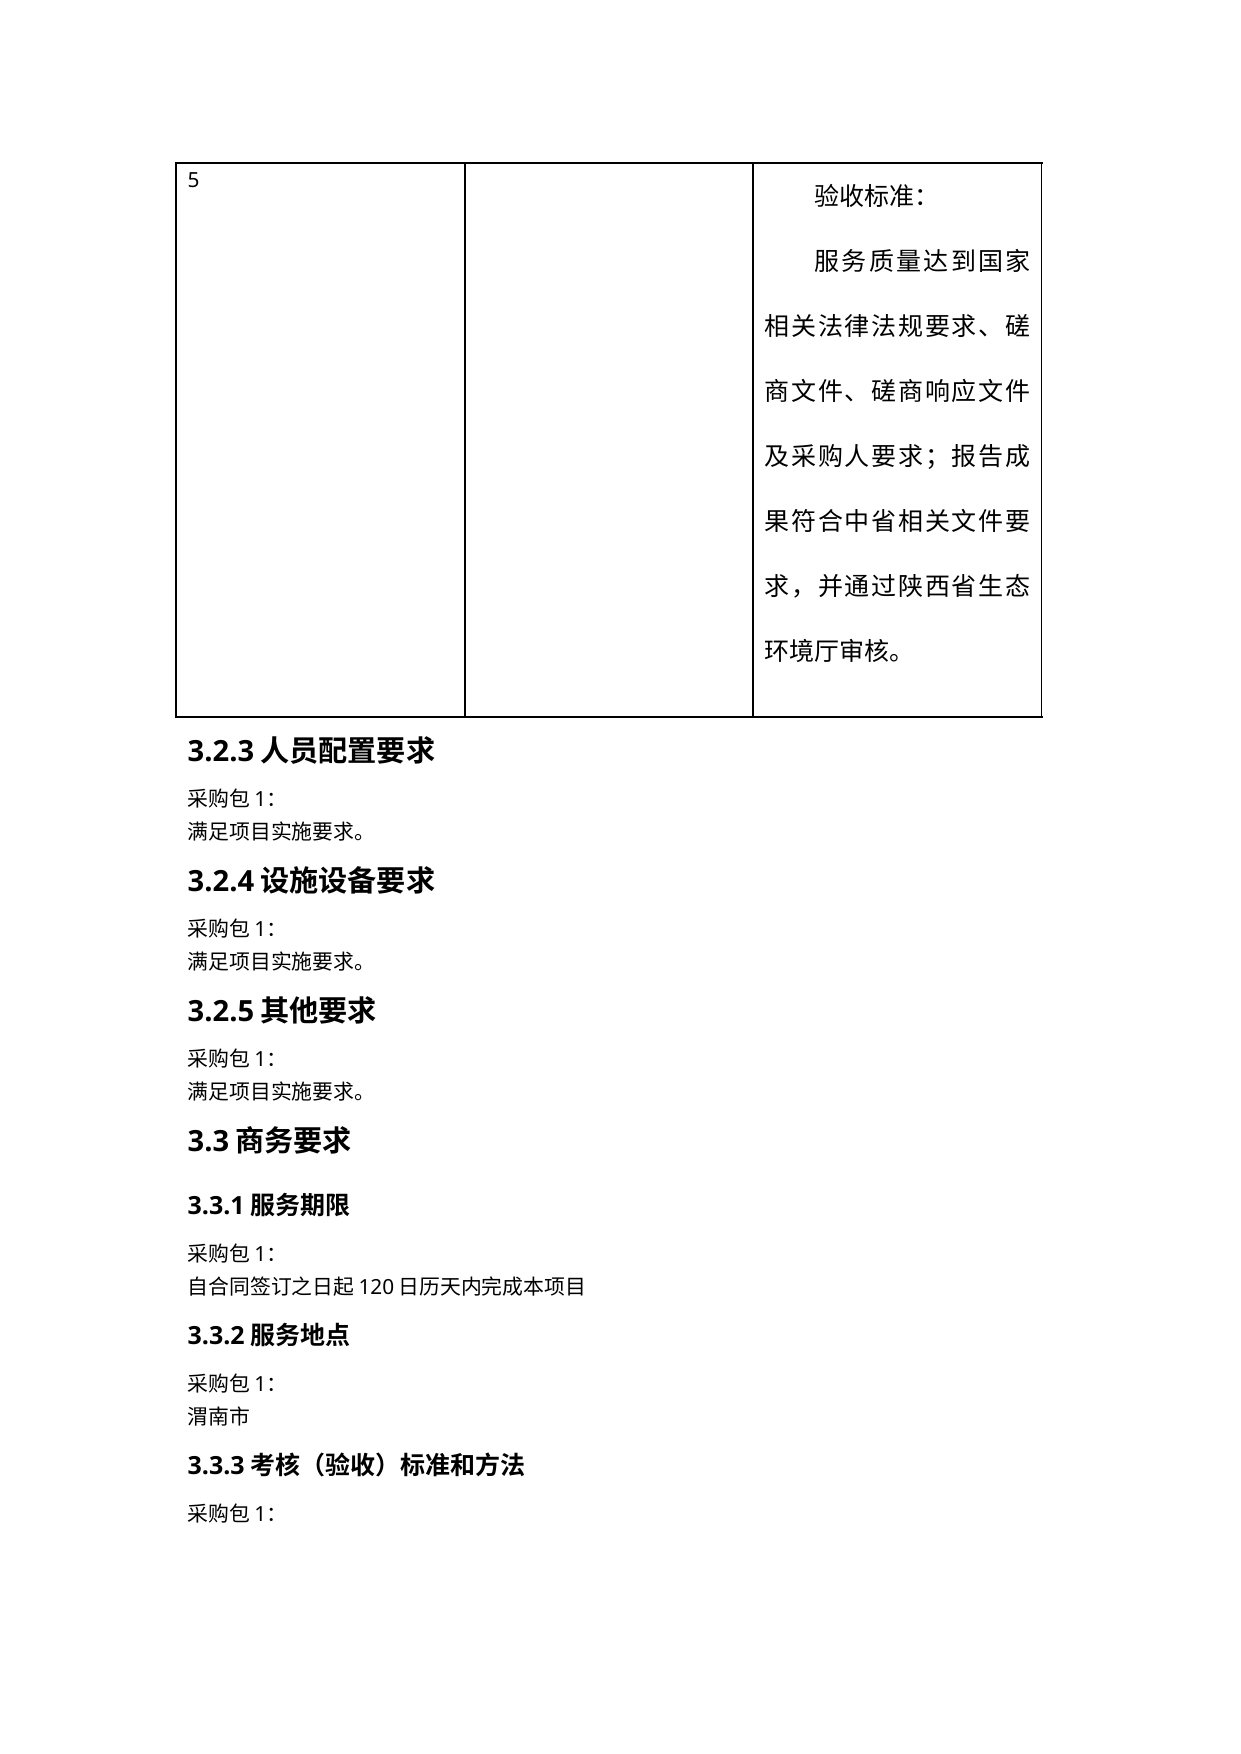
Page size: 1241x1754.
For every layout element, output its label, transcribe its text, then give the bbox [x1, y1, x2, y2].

text 采购包1： [187, 1238, 1053, 1270]
text 3.3商务要求 [187, 1108, 1053, 1173]
table_cell 验收标准： 服务质量达到国家相关法律法规要求、磋商文件、磋商响应文件及采购人要求；报告成果符合中省相关文件要求，并通过陕西省生态环境厅审核。 [754, 164, 1041, 716]
text 3.2.3人员配置要求 [187, 718, 1053, 783]
text 采购包1： [187, 913, 1053, 945]
table_cell 5 [177, 164, 464, 716]
text 3.3.3考核（验收）标准和方法 [187, 1433, 1053, 1498]
text 渭南市 [187, 1400, 1053, 1433]
text 采购包1： [187, 1043, 1053, 1075]
table_cell [466, 164, 752, 716]
text 满足项目实施要求。 [187, 945, 1053, 978]
text 3.2.4设施设备要求 [187, 848, 1053, 913]
text 满足项目实施要求。 [187, 815, 1053, 848]
text 满足项目实施要求。 [187, 1075, 1053, 1108]
text 3.3.2服务地点 [187, 1303, 1053, 1368]
text 3.3.1服务期限 [187, 1173, 1053, 1238]
text 3.2.5其他要求 [187, 978, 1053, 1043]
text 采购包1： [187, 783, 1053, 815]
text 自合同签订之日起120日历天内完成本项目 [187, 1270, 1053, 1303]
text 采购包1： [187, 1368, 1053, 1400]
text 采购包1： [187, 1498, 1053, 1530]
